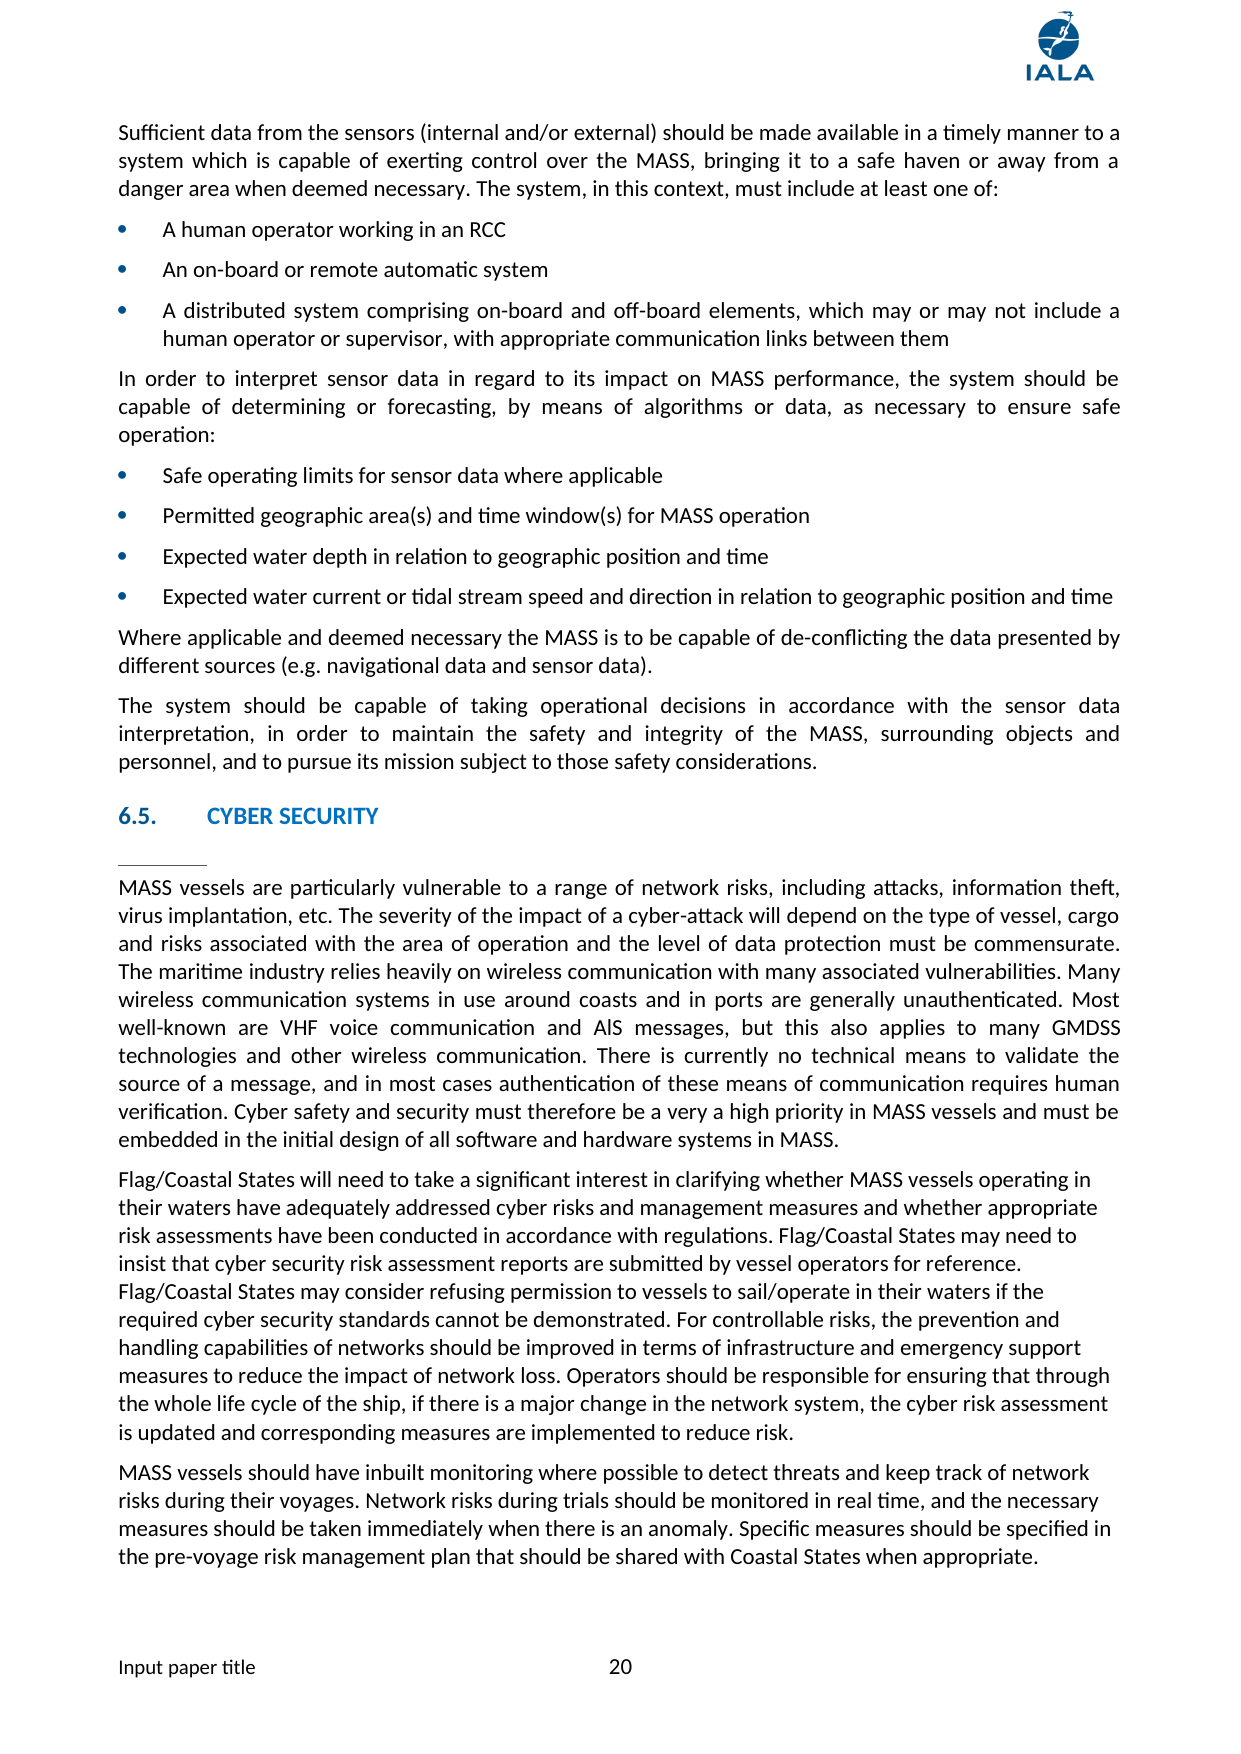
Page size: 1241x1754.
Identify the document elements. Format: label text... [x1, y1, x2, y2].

picture [1011, 3, 1106, 96]
subtitle CYBER SECURITY [118, 801, 1048, 831]
text MASS vessels are particularly vulnerable to a range of network risks, including attacks, information theft, virus implantation, etc. The severity of the impact of a cyber-attack will depend on the type of vessel, cargo and risks associated with the area of operation and the level of data protection must be commensurate. The maritime industry relies heavily on wireless communication with many associated vulnerabilities. Many wireless communication systems in use around coasts and in ports are generally unauthenticated. Most well-known are VHF voice communication and AlS messages, but this also applies to many GMDSS technologies and other wireless communication. There is currently no technical means to validate the source of a message, and in most cases authentication of these means of communication requires human verification. Cyber safety and security must therefore be a very a high priority in MASS vessels and must be embedded in the initial design of all software and hardware systems in MASS. [118, 873, 1122, 1153]
text Flag/Coastal States will need to take a significant interest in clarifying whether MASS vessels operating in their waters have adequately addressed cyber risks and management measures and whether appropriate risk assessments have been conducted in accordance with regulations. Flag/Coastal States may need to insist that cyber security risk assessment reports are submitted by vessel operators for reference. Flag/Coastal States may consider refusing permission to vessels to sail/operate in their waters if the required cyber security standards cannot be demonstrated. For controllable risks, the prevention and handling capabilities of networks should be improved in terms of infrastructure and emergency support measures to reduce the impact of network loss. Operators should be responsible for ensuring that through the whole life cycle of the ship, if there is a major change in the network system, the cyber risk assessment is updated and corresponding measures are implemented to reduce risk. [118, 1165, 1122, 1446]
text MASS vessels should have inbuilt monitoring where possible to detect threats and keep track of network risks during their voyages. Network risks during trials should be monitored in real time, and the necessary measures should be taken immediately when there is an anomaly. Specific measures should be specified in the pre-voyage risk management plan that should be shared with Coastal States when appropriate. [118, 1458, 1122, 1570]
list A human operator working in an RCC [118, 215, 1122, 243]
list Permitted geographic area(s) and time window(s) for MASS operation [118, 501, 1122, 529]
list Expected water current or tidal stream speed and direction in relation to geographic position and time [118, 582, 1122, 610]
text Where applicable and deemed necessary the MASS is to be capable of de-conflicting the data presented by different sources (e.g. navigational data and sensor data). [118, 623, 1122, 679]
list An on-board or remote automatic system [118, 255, 1122, 283]
list Safe operating limits for sensor data where applicable [118, 461, 1122, 489]
text In order to interpret sensor data in regard to its impact on MASS performance, the system should be capable of determining or forecasting, by means of algorithms or data, as necessary to ensure safe operation: [118, 364, 1122, 448]
list A distributed system comprising on-board and off-board elements, which may or may not include a human operator or supervisor, with appropriate communication links between them [118, 296, 1122, 352]
text The system should be capable of taking operational decisions in accordance with the sensor data interpretation, in order to maintain the safety and integrity of the MASS, surrounding objects and personnel, and to pursue its mission subject to those safety considerations. [118, 691, 1122, 776]
list Expected water depth in relation to geographic position and time [118, 542, 1122, 570]
text Sufficient data from the sensors (internal and/or external) should be made available in a timely manner to a system which is capable of exerting control over the MASS, bringing it to a safe haven or away from a danger area when deemed necessary. The system, in this context, must include at least one of: [118, 118, 1122, 202]
